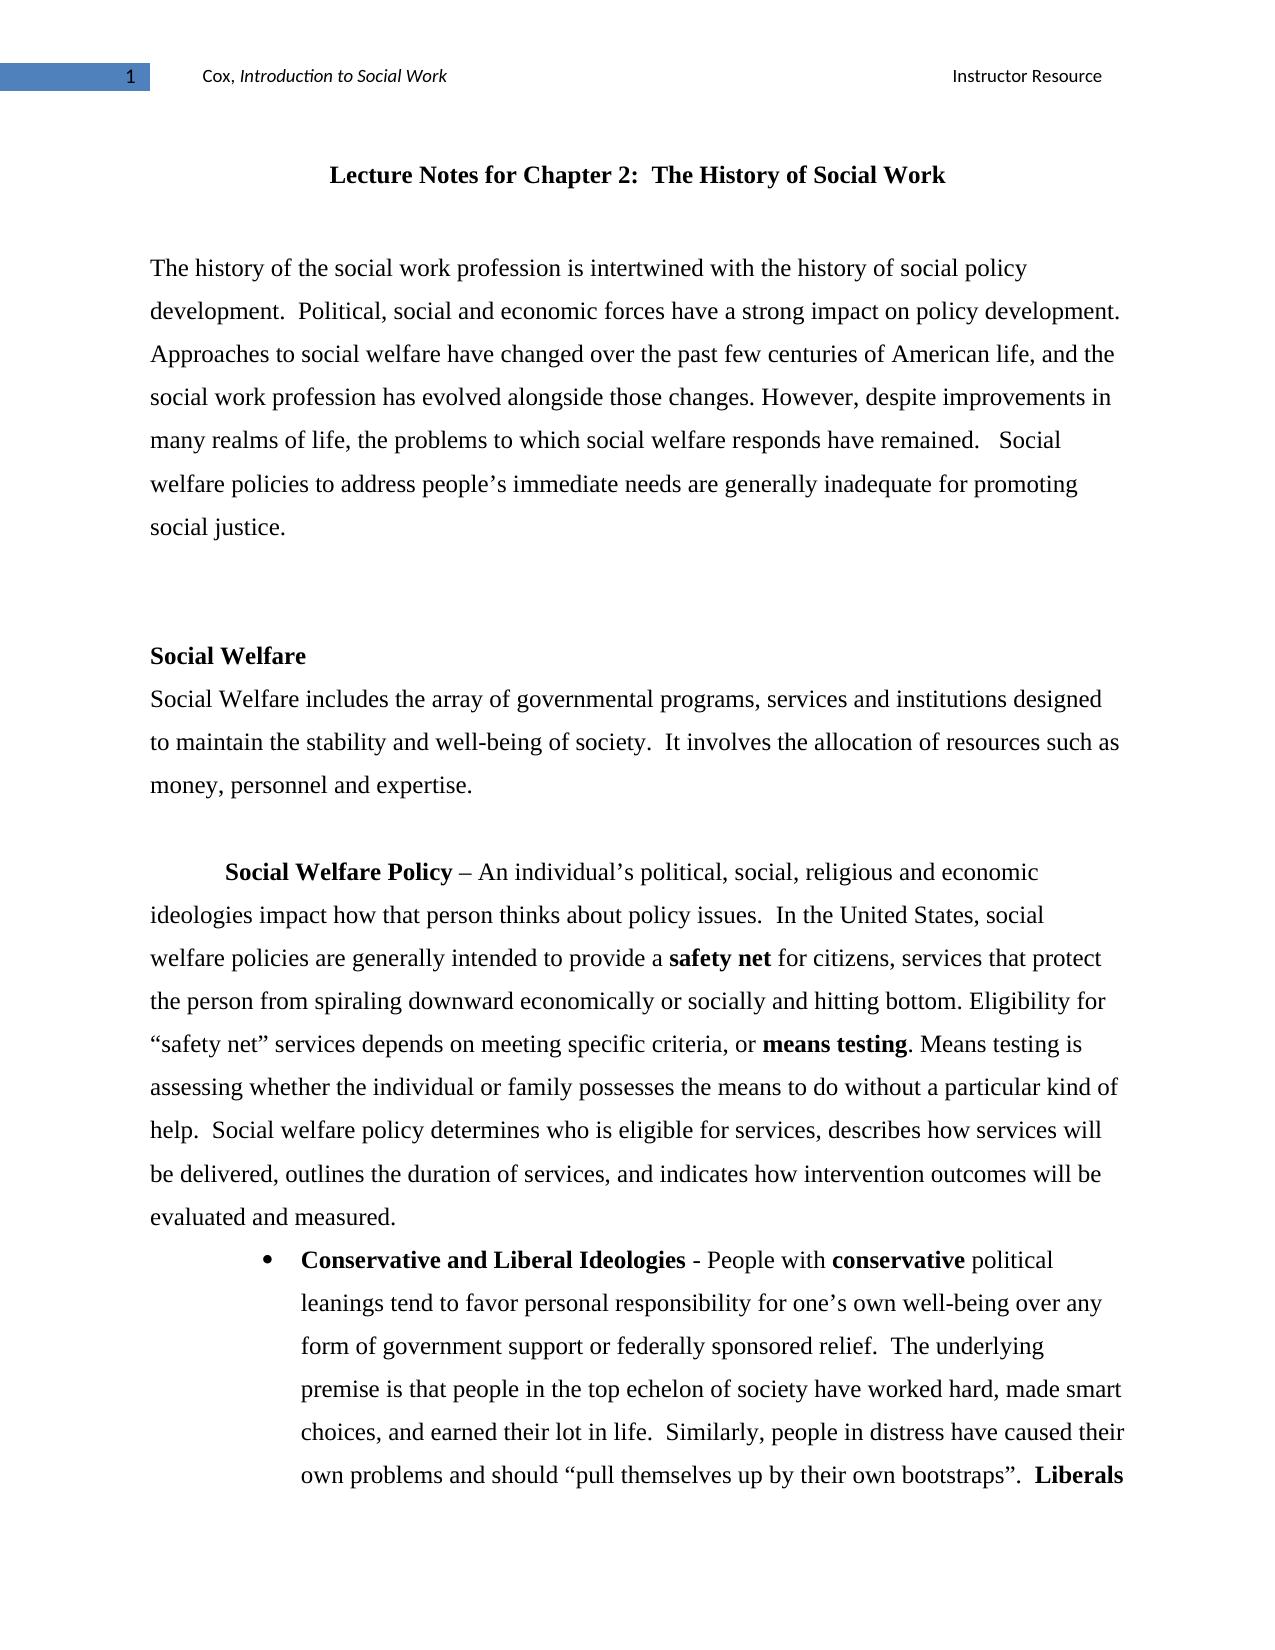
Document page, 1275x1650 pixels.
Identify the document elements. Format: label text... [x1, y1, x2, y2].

text Social Welfare Policy – An individual’s political, social, religious and economic ideologies impact how that person thinks about policy issues. In the United States, social welfare policies are generally intended to provide a safety net for citizens, services that protect the person from spiraling downward economically or socially and hitting bottom. Eligibility for “safety net” services depends on meeting specific criteria, or means testing. Means testing is assessing whether the individual or family possesses the means to do without a particular kind of help. Social welfare policy determines who is eligible for services, describes how services will be delivered, outlines the duration of services, and indicates how intervention outcomes will be evaluated and measured. [150, 857, 1125, 1231]
text Social Welfare includes the array of governmental programs, services and institutions designed to maintain the stability and well-being of society. It involves the allocation of resources such as money, personnel and expertise. [150, 684, 1125, 799]
text Lecture Notes for Chapter 2: The History of Social Work [150, 160, 1125, 188]
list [263, 1245, 1125, 1489]
text The history of the social work profession is intertwined with the history of social policy development. Political, social and economic forces have a strong impact on policy development. Approaches to social welfare have changed over the past few centuries of American life, and the social work profession has evolved alongside those changes. However, despite improvements in many realms of life, the problems to which social welfare responds have remained. Social welfare policies to address people’s immediate needs are generally inadequate for promoting social justice. [150, 253, 1125, 541]
text Social Welfare [150, 641, 1125, 670]
